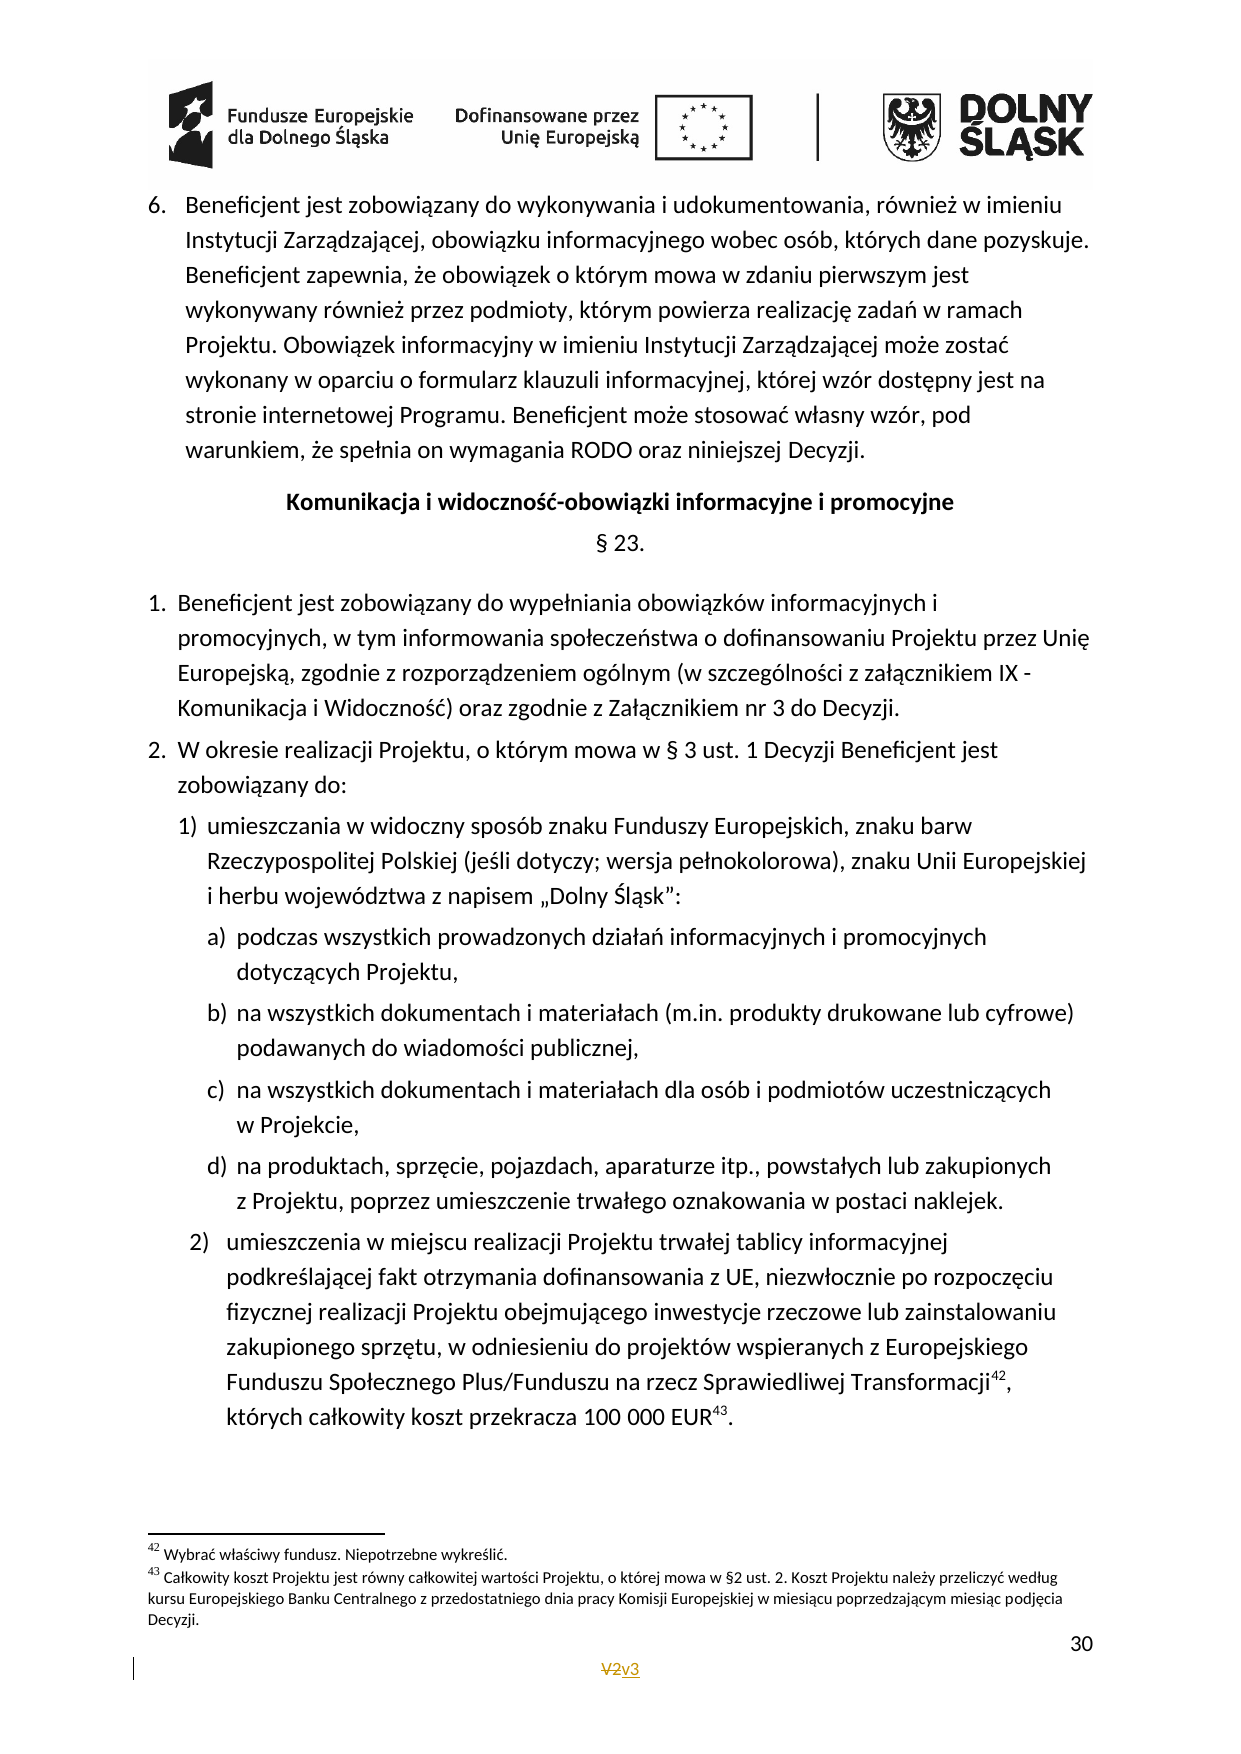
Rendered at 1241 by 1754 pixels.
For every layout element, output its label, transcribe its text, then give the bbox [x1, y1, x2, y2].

list na wszystkich dokumentach i materiałach dla osób i podmiotów uczestniczących w Projekcie, [207, 1074, 1093, 1139]
list Beneficjent jest zobowiązany do wypełniania obowiązków informacyjnych i promocyjnych, w tym informowania społeczeństwa o dofinansowaniu Projektu przez Unię Europejską, zgodnie z rozporządzeniem ogólnym (w szczególności z załącznikiem IX - Komunikacja i Widoczność) oraz zgodnie z Załącznikiem nr 3 do Decyzji. [148, 588, 1093, 723]
list W okresie realizacji Projektu, o którym mowa w § 3 ust. 1 Decyzji Beneficjent jest zobowiązany do: [148, 734, 1093, 799]
list umieszczania w widoczny sposób znaku Funduszy Europejskich, znaku barw Rzeczypospolitej Polskiej (jeśli dotyczy; wersja pełnokolorowa), znaku Unii Europejskiej i herbu województwa z napisem „Dolny Śląsk”: [177, 810, 1093, 911]
subtitle Komunikacja i widoczność-obowiązki informacyjne i promocyjne [148, 486, 1093, 517]
list na wszystkich dokumentach i materiałach (m.in. produkty drukowane lub cyfrowe) podawanych do wiadomości publicznej, [207, 998, 1093, 1063]
list umieszczenia w miejscu realizacji Projektu trwałej tablicy informacyjnej podkreślającej fakt otrzymania dofinansowania z UE, niezwłocznie po rozpoczęciu fizycznej realizacji Projektu obejmującego inwestycje rzeczowe lub zainstalowaniu zakupionego sprzętu, w odniesieniu do projektów wspieranych z Europejskiego Funduszu Społecznego Plus/Funduszu na rzecz Sprawiedliwej Transformacji, których całkowity koszt przekracza 100 000 EUR. [189, 1226, 1093, 1432]
list Beneficjent jest zobowiązany do wykonywania i udokumentowania, również w imieniu Instytucji Zarządzającej, obowiązku informacyjnego wobec osób, których dane pozyskuje. Beneficjent zapewnia, że obowiązek o którym mowa w zdaniu pierwszym jest wykonywany również przez podmioty, którym powierza realizację zadań w ramach Projektu. Obowiązek informacyjny w imieniu Instytucji Zarządzającej może zostać wykonany w oparciu o formularz klauzuli informacyjnej, której wzór dostępny jest na stronie internetowej Programu. Beneficjent może stosować własny wzór, pod warunkiem, że spełnia on wymagania RODO oraz niniejszej Decyzji. [148, 190, 1093, 465]
subtitle § 23. [148, 528, 1093, 558]
picture [147, 59, 1093, 190]
list podczas wszystkich prowadzonych działań informacyjnych i promocyjnych dotyczących Projektu, [207, 921, 1093, 987]
list na produktach, sprzęcie, pojazdach, aparaturze itp., powstałych lub zakupionych z Projektu, poprzez umieszczenie trwałego oznakowania w postaci naklejek. [207, 1150, 1093, 1216]
